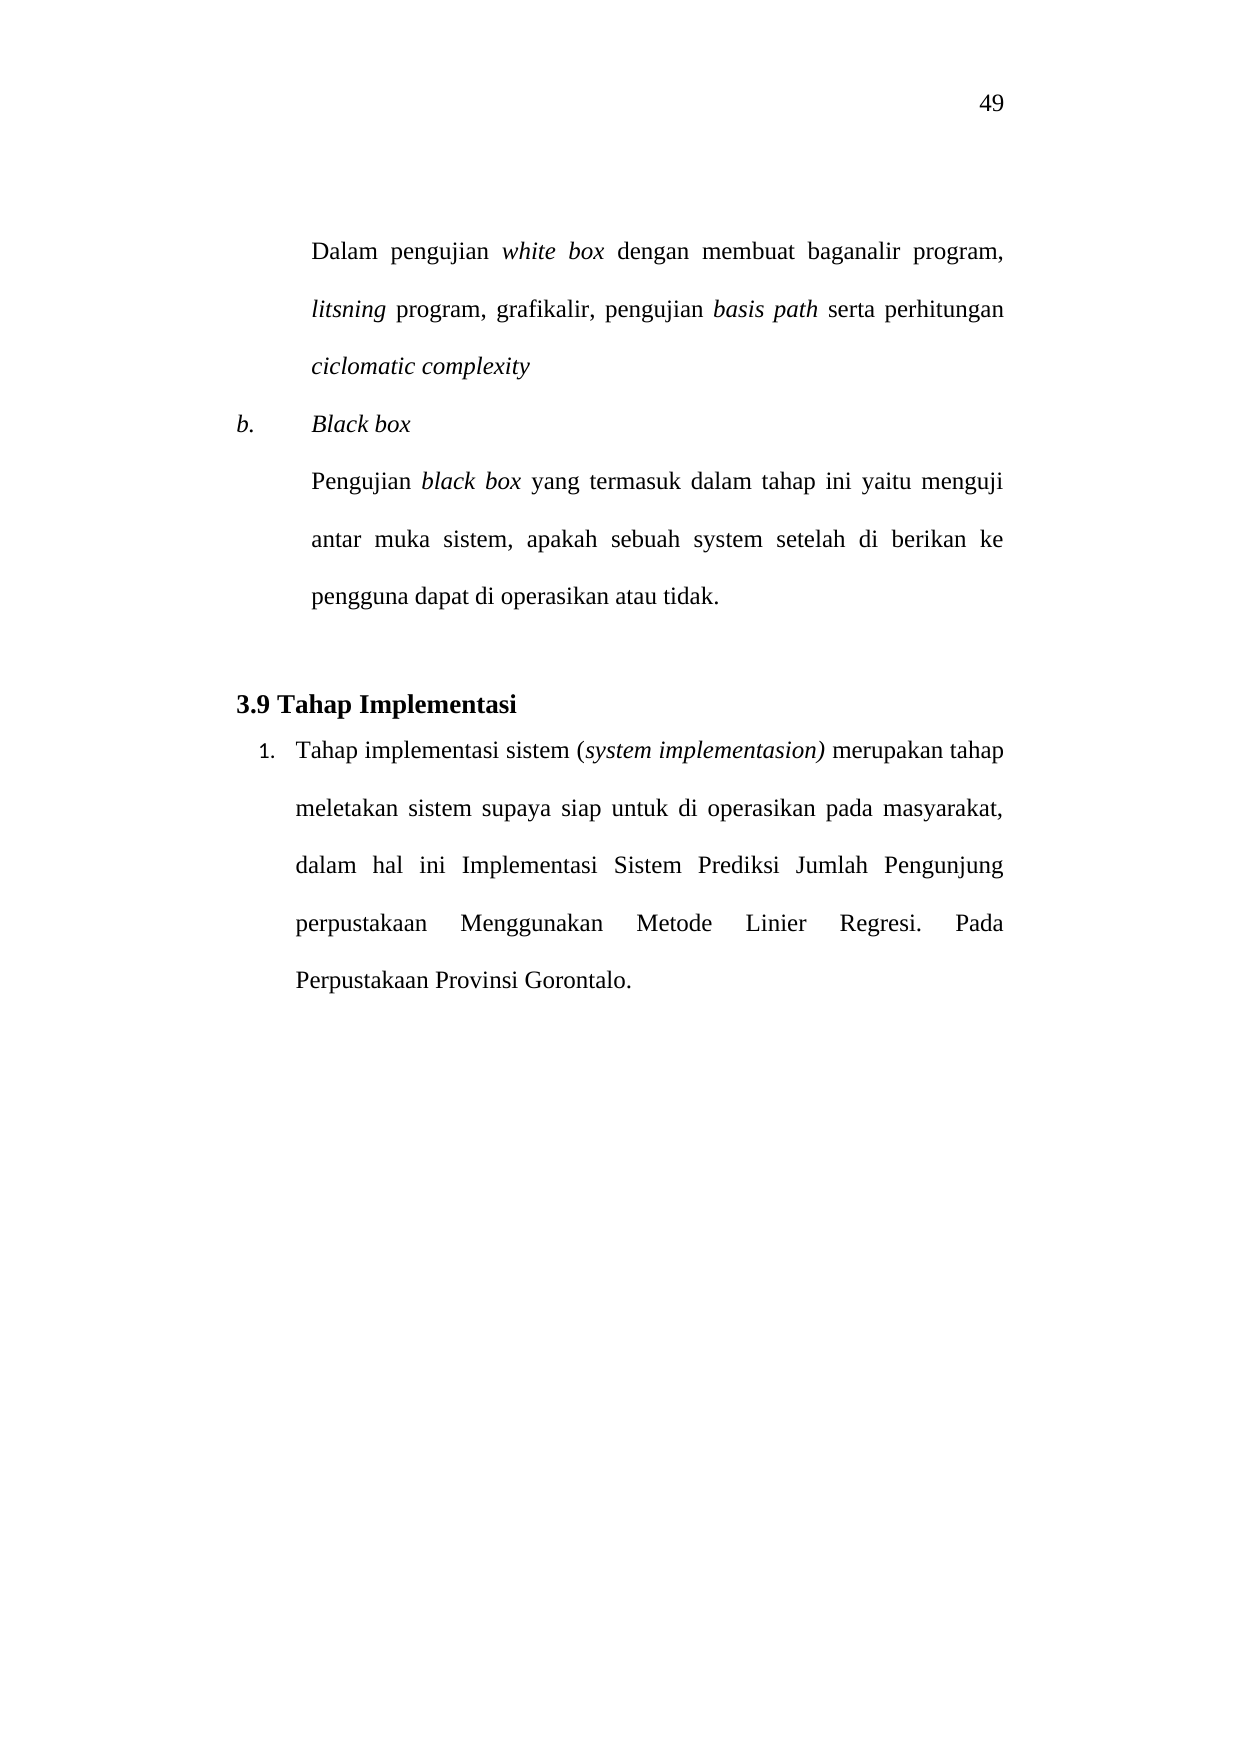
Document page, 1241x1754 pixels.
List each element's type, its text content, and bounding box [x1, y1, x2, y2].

list Dalam pengujian white box dengan membuat baganalir program, litsning program, grafikalir, pengujian basis path serta perhitungan ciclomatic complexity [311, 236, 1004, 380]
subtitle 3.9 Tahap Implementasi [236, 688, 1004, 719]
list Pengujian black box yang termasuk dalam tahap ini yaitu menguji antar muka sistem, apakah sebuah system setelah di berikan ke pengguna dapat di operasikan atau tidak. [311, 466, 1004, 610]
list Black box [236, 409, 1004, 437]
list Tahap implementasi sistem (system implementasion) merupakan tahap meletakan sistem supaya siap untuk di operasikan pada masyarakat, dalam hal ini Implementasi Sistem Prediksi Jumlah Pengunjung perpustakaan Menggunakan Metode Linier Regresi. Pada Perpustakaan Provinsi Gorontalo. [258, 735, 1004, 994]
